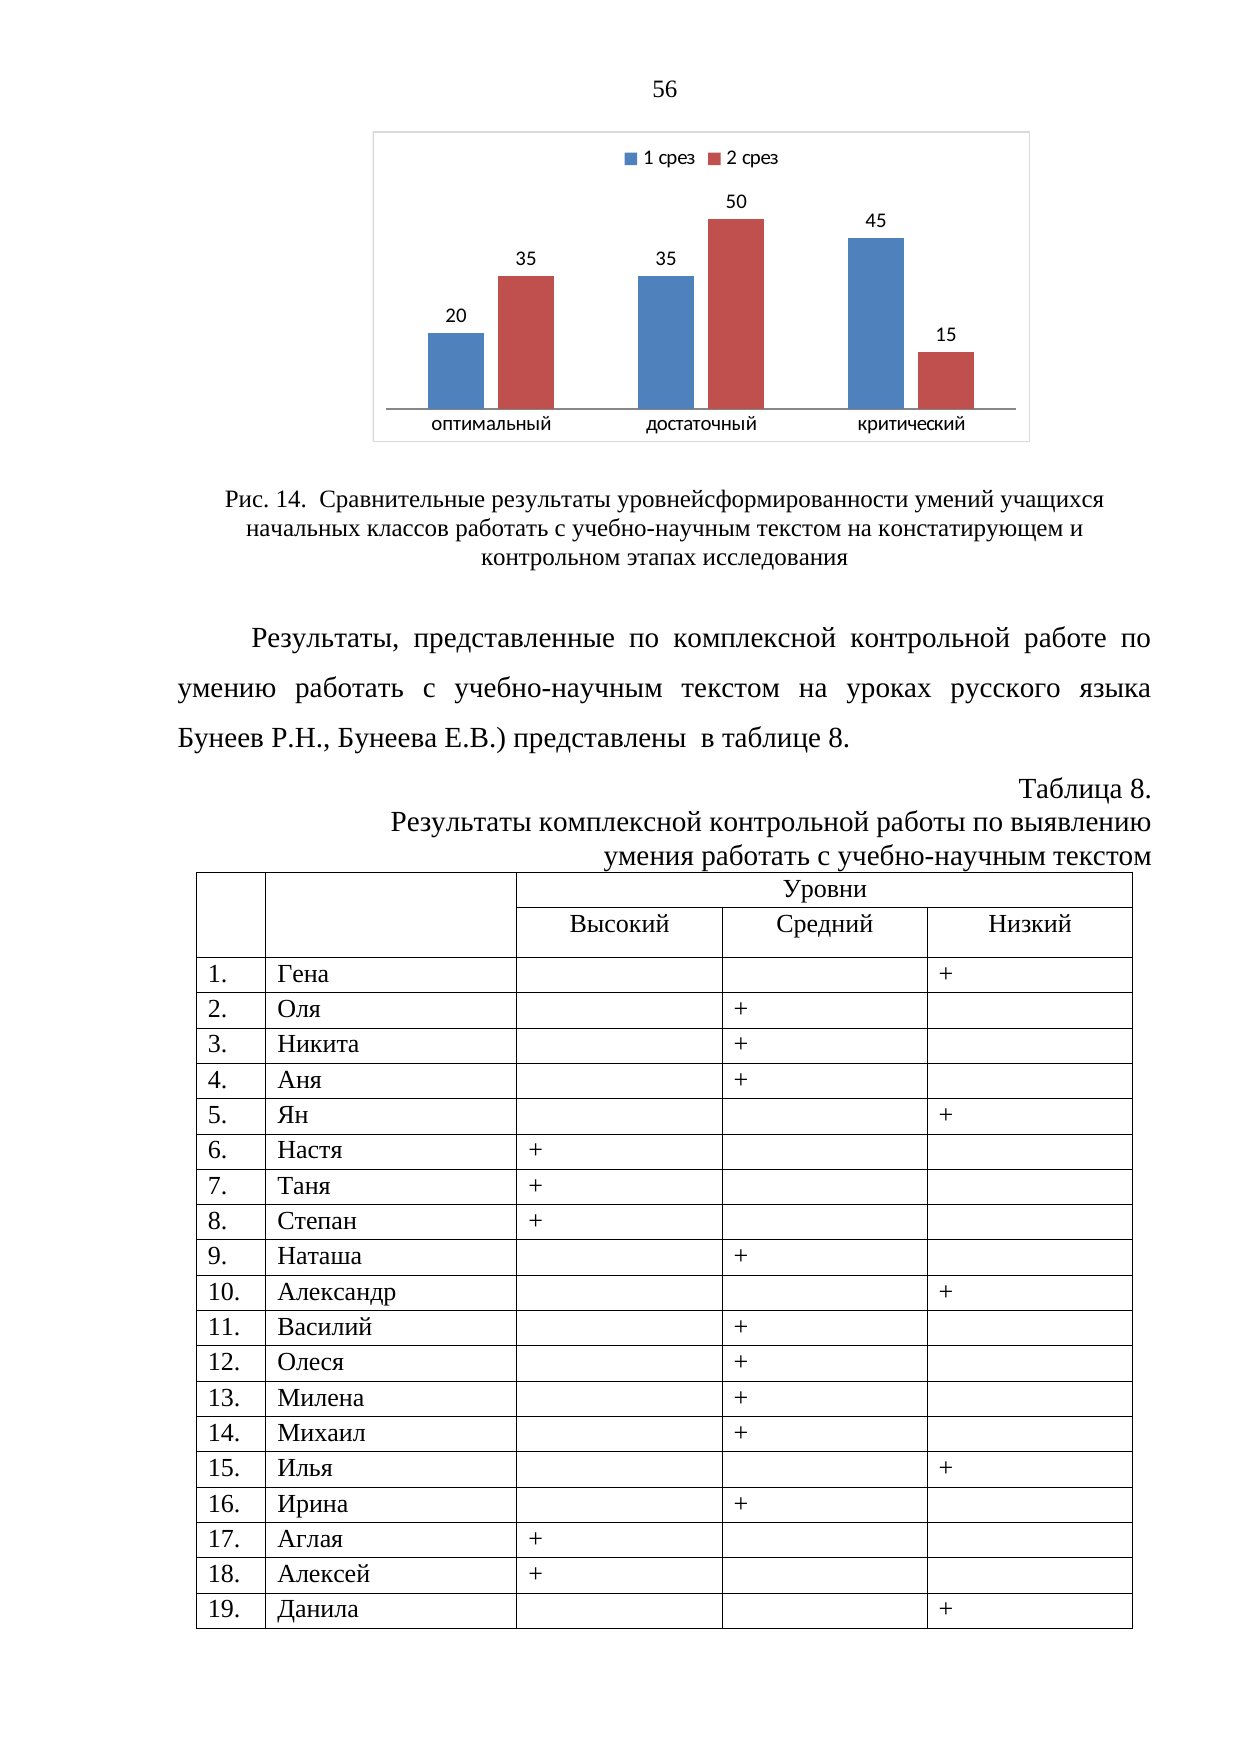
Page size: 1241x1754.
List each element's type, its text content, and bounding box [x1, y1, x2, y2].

table_cell Василий [266, 1311, 516, 1345]
table_cell Высокий [517, 908, 722, 957]
table_cell 11. [197, 1311, 265, 1345]
table_cell [723, 1594, 927, 1628]
table_cell + [517, 1135, 722, 1169]
table_cell + [723, 1311, 927, 1345]
table_cell 3. [197, 1029, 265, 1063]
table_cell 7. [197, 1170, 265, 1204]
table_cell 15. [197, 1452, 265, 1487]
table_cell [928, 1170, 1132, 1204]
table_cell 12. [197, 1346, 265, 1381]
table_cell [517, 1382, 722, 1416]
table_cell + [723, 1029, 927, 1063]
table_header Уровни [517, 873, 1132, 907]
table_cell Ян [266, 1099, 516, 1133]
table_cell [723, 1099, 927, 1133]
table_header [197, 873, 265, 957]
table_cell Степан [266, 1205, 516, 1239]
table_cell 19. [197, 1594, 265, 1628]
table_cell [517, 1311, 722, 1345]
text Результаты, представленные по комплексной контрольной работе по умению работать с учебно-научным текстом на уроках русского языка Бунеев Р.Н., Бунеева Е.В.) представлены в таблице 8. [177, 620, 1152, 754]
table_cell + [517, 1205, 722, 1239]
table_cell [928, 1346, 1132, 1381]
table_cell [928, 1523, 1132, 1557]
table_cell Оля [266, 993, 516, 1027]
table_cell Таня [266, 1170, 516, 1204]
table_cell Низкий [928, 908, 1132, 957]
table_cell + [723, 1417, 927, 1451]
table_cell [928, 1205, 1132, 1239]
table_header [266, 873, 516, 957]
table_cell [928, 1135, 1132, 1169]
table_cell [517, 1488, 722, 1522]
table_cell Милена [266, 1382, 516, 1416]
table_cell 13. [197, 1382, 265, 1416]
table_cell [517, 958, 722, 992]
table_cell Средний [723, 908, 927, 957]
table_cell Александр [266, 1276, 516, 1310]
table_cell + [928, 1452, 1132, 1487]
table_cell [723, 1170, 927, 1204]
table_cell [928, 1488, 1132, 1522]
text Рис. 14. Сравнительные результаты уровнейсформированности умений учащихся начальных классов работать с учебно-научным текстом на констатирующем и контрольном этапах исследования [177, 457, 1152, 599]
table_cell 4. [197, 1064, 265, 1098]
table_cell [517, 1276, 722, 1310]
table_cell [928, 1382, 1132, 1416]
table_cell + [517, 1170, 722, 1204]
table_cell [723, 1276, 927, 1310]
table_cell + [723, 993, 927, 1027]
table_cell [928, 1311, 1132, 1345]
table_cell [723, 958, 927, 992]
table_cell Ирина [266, 1488, 516, 1522]
table_cell [517, 993, 722, 1027]
table_cell + [928, 958, 1132, 992]
table_cell + [928, 1099, 1132, 1133]
table_cell 17. [197, 1523, 265, 1557]
table_cell 16. [197, 1488, 265, 1522]
table_cell 5. [197, 1099, 265, 1133]
table_cell + [928, 1594, 1132, 1628]
table_cell [517, 1452, 722, 1487]
table_cell 18. [197, 1558, 265, 1592]
table_cell + [723, 1064, 927, 1098]
table_cell + [723, 1382, 927, 1416]
table_cell [928, 1029, 1132, 1063]
text Таблица 8. [177, 771, 1152, 804]
text умения работать с учебно-научным текстом [177, 838, 1152, 872]
table_cell [517, 1064, 722, 1098]
table_cell 6. [197, 1135, 265, 1169]
table_cell Никита [266, 1029, 516, 1063]
table_cell [723, 1205, 927, 1239]
table_cell [723, 1558, 927, 1592]
table_cell Алексей [266, 1558, 516, 1592]
table_cell Аглая [266, 1523, 516, 1557]
table_cell 1. [197, 958, 265, 992]
table_cell Олеся [266, 1346, 516, 1381]
table_cell [723, 1452, 927, 1487]
table_cell Наташа [266, 1240, 516, 1275]
table_cell + [928, 1276, 1132, 1310]
table_cell Михаил [266, 1417, 516, 1451]
table_cell [723, 1523, 927, 1557]
table_cell [928, 993, 1132, 1027]
table_cell [517, 1594, 722, 1628]
table_cell [517, 1029, 722, 1063]
table_cell 14. [197, 1417, 265, 1451]
table_cell + [723, 1240, 927, 1275]
table_cell Гена [266, 958, 516, 992]
table_cell + [723, 1488, 927, 1522]
table_cell [517, 1417, 722, 1451]
table_cell 10. [197, 1276, 265, 1310]
text Результаты комплексной контрольной работы по выявлению [177, 804, 1152, 838]
table_cell + [723, 1346, 927, 1381]
table_cell Настя [266, 1135, 516, 1169]
table_cell Илья [266, 1452, 516, 1487]
table_cell [517, 1240, 722, 1275]
table_cell [517, 1099, 722, 1133]
table_cell Данила [266, 1594, 516, 1628]
table_cell [928, 1064, 1132, 1098]
table_cell [928, 1417, 1132, 1451]
table_cell + [517, 1523, 722, 1557]
table_cell 8. [197, 1205, 265, 1239]
table_cell [723, 1135, 927, 1169]
table_cell 9. [197, 1240, 265, 1275]
table_cell 2. [197, 993, 265, 1027]
table_cell [517, 1346, 722, 1381]
table_cell + [517, 1558, 722, 1592]
table_cell [928, 1558, 1132, 1592]
table_cell [928, 1240, 1132, 1275]
table_cell Аня [266, 1064, 516, 1098]
